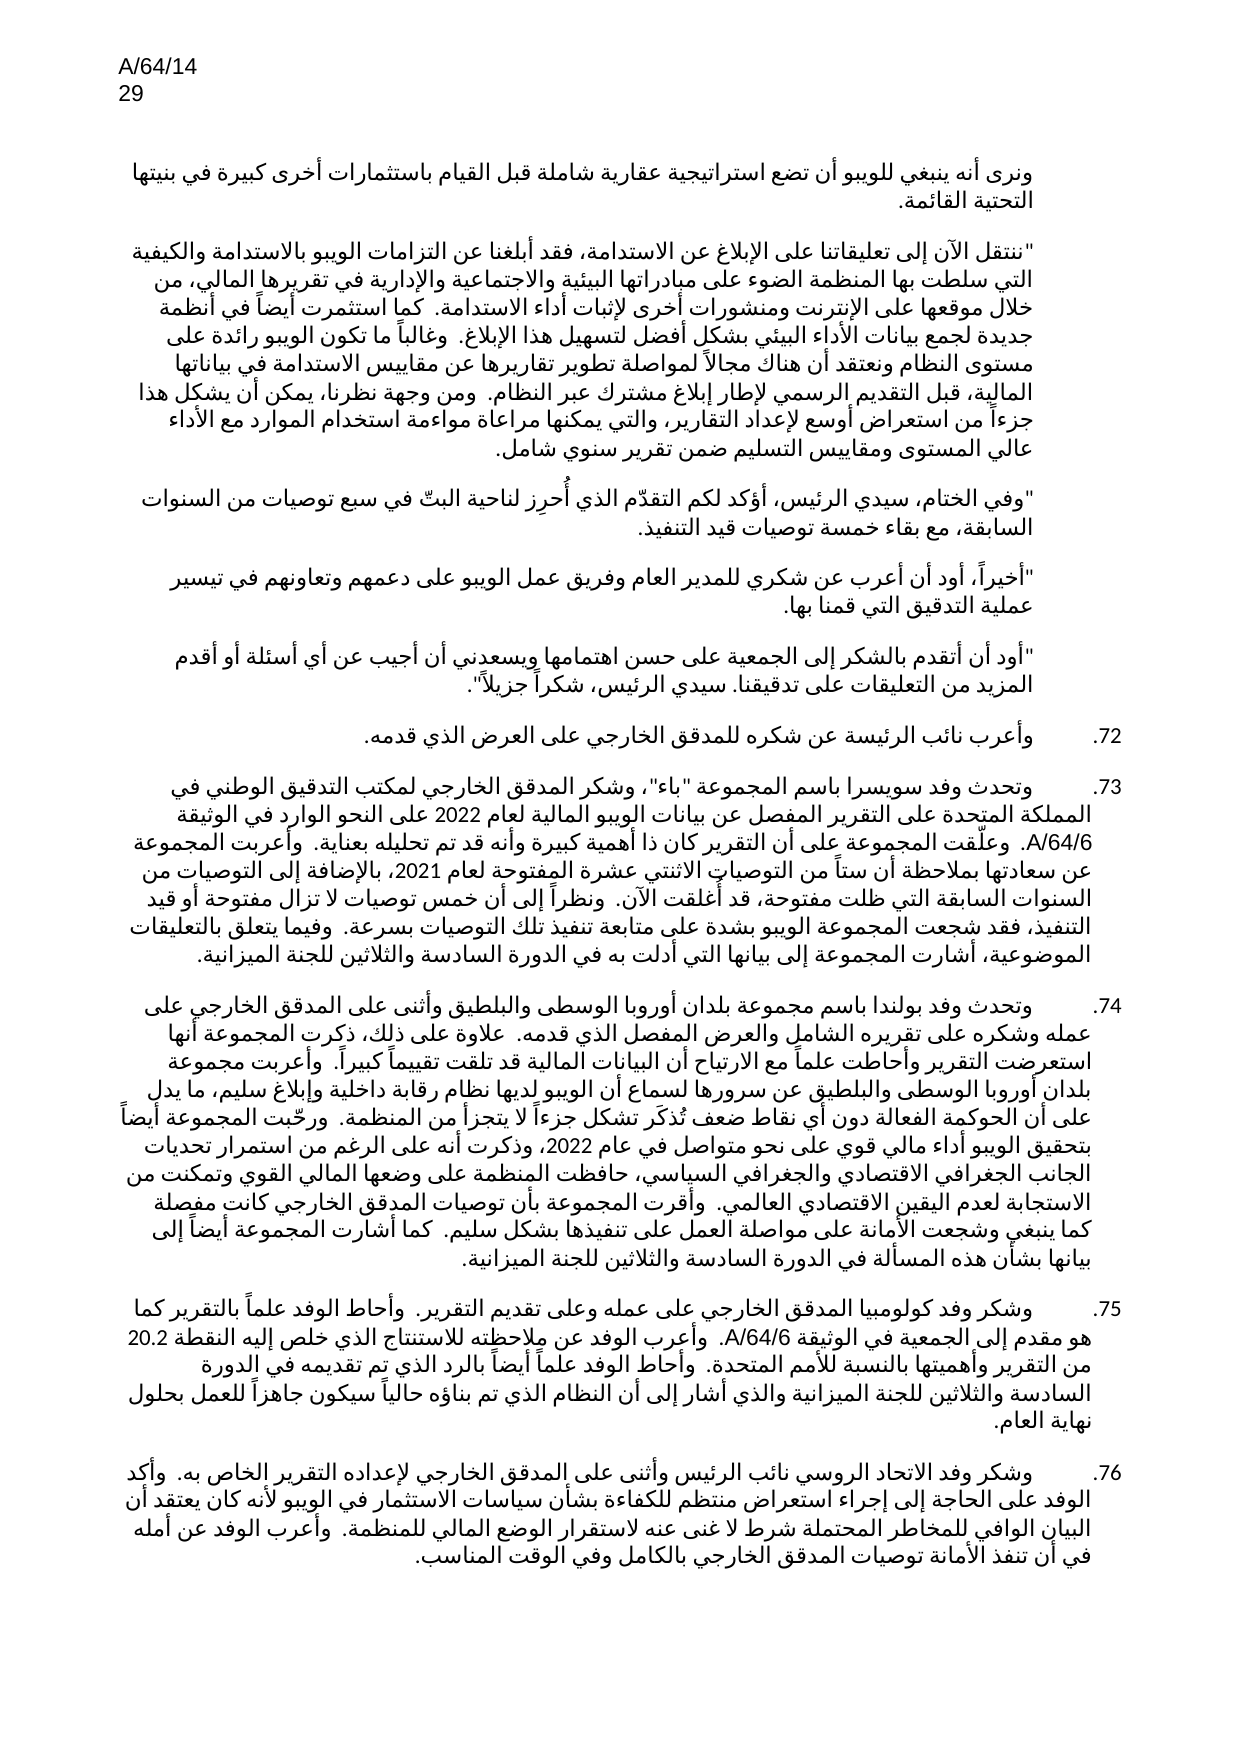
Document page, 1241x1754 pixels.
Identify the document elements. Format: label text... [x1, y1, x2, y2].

text "ننتقل الآن إلى تعليقاتنا على الإبلاغ عن الاستدامة، فقد أبلغنا عن التزامات الويبو بالاستدامة والكيفية التي سلطت بها المنظمة الضوء على مبادراتها البيئية والاجتماعية والإدارية في تقريرها المالي، من خلال موقعها على الإنترنت ومنشورات أخرى لإثبات أداء الاستدامة. كما استثمرت أيضاً في أنظمة جديدة لجمع بيانات الأداء البيئي بشكل أفضل لتسهيل هذا الإبلاغ. وغالباً ما تكون الويبو رائدة على مستوى النظام ونعتقد أن هناك مجالاً لمواصلة تطوير تقاريرها عن مقاييس الاستدامة في بياناتها المالية، قبل التقديم الرسمي لإطار إبلاغ مشترك عبر النظام. ومن وجهة نظرنا، يمكن أن يشكل هذا جزءاً من استعراض أوسع لإعداد التقارير، والتي يمكنها مراعاة مواءمة استخدام الموارد مع الأداء عالي المستوى ومقاييس التسليم ضمن تقرير سنوي شامل. [118, 237, 1034, 462]
text "وفي الختام، سيدي الرئيس، أؤكد لكم التقدّم الذي أُحرِز لناحية البتّ في سبع توصيات من السنوات السابقة، مع بقاء خمسة توصيات قيد التنفيذ. [118, 484, 1034, 541]
text وتحدث وفد بولندا باسم مجموعة بلدان أوروبا الوسطى والبلطيق وأثنى على المدقق الخارجي على عمله وشكره على تقريره الشامل والعرض المفصل الذي قدمه. علاوة على ذلك، ذكرت المجموعة أنها استعرضت التقرير وأحاطت علماً مع الارتياح أن البيانات المالية قد تلقت تقييماً كبيراً. وأعربت مجموعة بلدان أوروبا الوسطى والبلطيق عن سرورها لسماع أن الويبو لديها نظام رقابة داخلية وإبلاغ سليم، ما يدل على أن الحوكمة الفعالة دون أي نقاط ضعف تُذكَر تشكل جزءاً لا يتجزأ من المنظمة. ورحّبت المجموعة أيضاً بتحقيق الويبو أداء مالي قوي على نحو متواصل في عام 2022، وذكرت أنه على الرغم من استمرار تحديات الجانب الجغرافي الاقتصادي والجغرافي السياسي، حافظت المنظمة على وضعها المالي القوي وتمكنت من الاستجابة لعدم اليقين الاقتصادي العالمي. وأقرت المجموعة بأن توصيات المدقق الخارجي كانت مفصلة كما ينبغي وشجعت الأمانة على مواصلة العمل على تنفيذها بشكل سليم. كما أشارت المجموعة أيضاً إلى بيانها بشأن هذه المسألة في الدورة السادسة والثلاثين للجنة الميزانية. [118, 991, 1092, 1272]
text وشكر وفد الاتحاد الروسي نائب الرئيس وأثنى على المدقق الخارجي لإعداده التقرير الخاص به. وأكد الوفد على الحاجة إلى إجراء استعراض منتظم للكفاءة بشأن سياسات الاستثمار في الويبو لأنه كان يعتقد أن البيان الوافي للمخاطر المحتملة شرط لا غنى عنه لاستقرار الوضع المالي للمنظمة. وأعرب الوفد عن أمله في أن تنفذ الأمانة توصيات المدقق الخارجي بالكامل وفي الوقت المناسب. [118, 1458, 1092, 1570]
text وأعرب نائب الرئيسة عن شكره للمدقق الخارجي على العرض الذي قدمه. [118, 721, 1092, 749]
text وشكر وفد كولومبيا المدقق الخارجي على عمله وعلى تقديم التقرير. وأحاط الوفد علماً بالتقرير كما هو مقدم إلى الجمعية في الوثيقة A/64/6. وأعرب الوفد عن ملاحظته للاستنتاج الذي خلص إليه النقطة 20.2 من التقرير وأهميتها بالنسبة للأمم المتحدة. وأحاط الوفد علماً أيضاً بالرد الذي تم تقديمه في الدورة السادسة والثلاثين للجنة الميزانية والذي أشار إلى أن النظام الذي تم بناؤه حالياً سيكون جاهزاً للعمل بحلول نهاية العام. [118, 1294, 1092, 1435]
text وتحدث وفد سويسرا باسم المجموعة "باء"، وشكر المدقق الخارجي لمكتب التدقيق الوطني في المملكة المتحدة على التقرير المفصل عن بيانات الويبو المالية لعام 2022 على النحو الوارد في الوثيقة A/64/6. وعلّقت المجموعة على أن التقرير كان ذا أهمية كبيرة وأنه قد تم تحليله بعناية. وأعربت المجموعة عن سعادتها بملاحظة أن ستاً من التوصيات الاثنتي عشرة المفتوحة لعام 2021، بالإضافة إلى التوصيات من السنوات السابقة التي ظلت مفتوحة، قد أُغلقت الآن. ونظراً إلى أن خمس توصيات لا تزال مفتوحة أو قيد التنفيذ، فقد شجعت المجموعة الويبو بشدة على متابعة تنفيذ تلك التوصيات بسرعة. وفيما يتعلق بالتعليقات الموضوعية، أشارت المجموعة إلى بيانها التي أدلت به في الدورة السادسة والثلاثين للجنة الميزانية. [118, 772, 1092, 968]
text "أخيراً، أود أن أعرب عن شكري للمدير العام وفريق عمل الويبو على دعمهم وتعاونهم في تيسير عملية التدقيق التي قمنا بها. [118, 563, 1034, 619]
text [118, 158, 1034, 214]
text "أود أن أتقدم بالشكر إلى الجمعية على حسن اهتمامها ويسعدني أن أجيب عن أي أسئلة أو أقدم المزيد من التعليقات على تدقيقنا. سيدي الرئيس، شكراً جزيلاً". [118, 642, 1034, 698]
